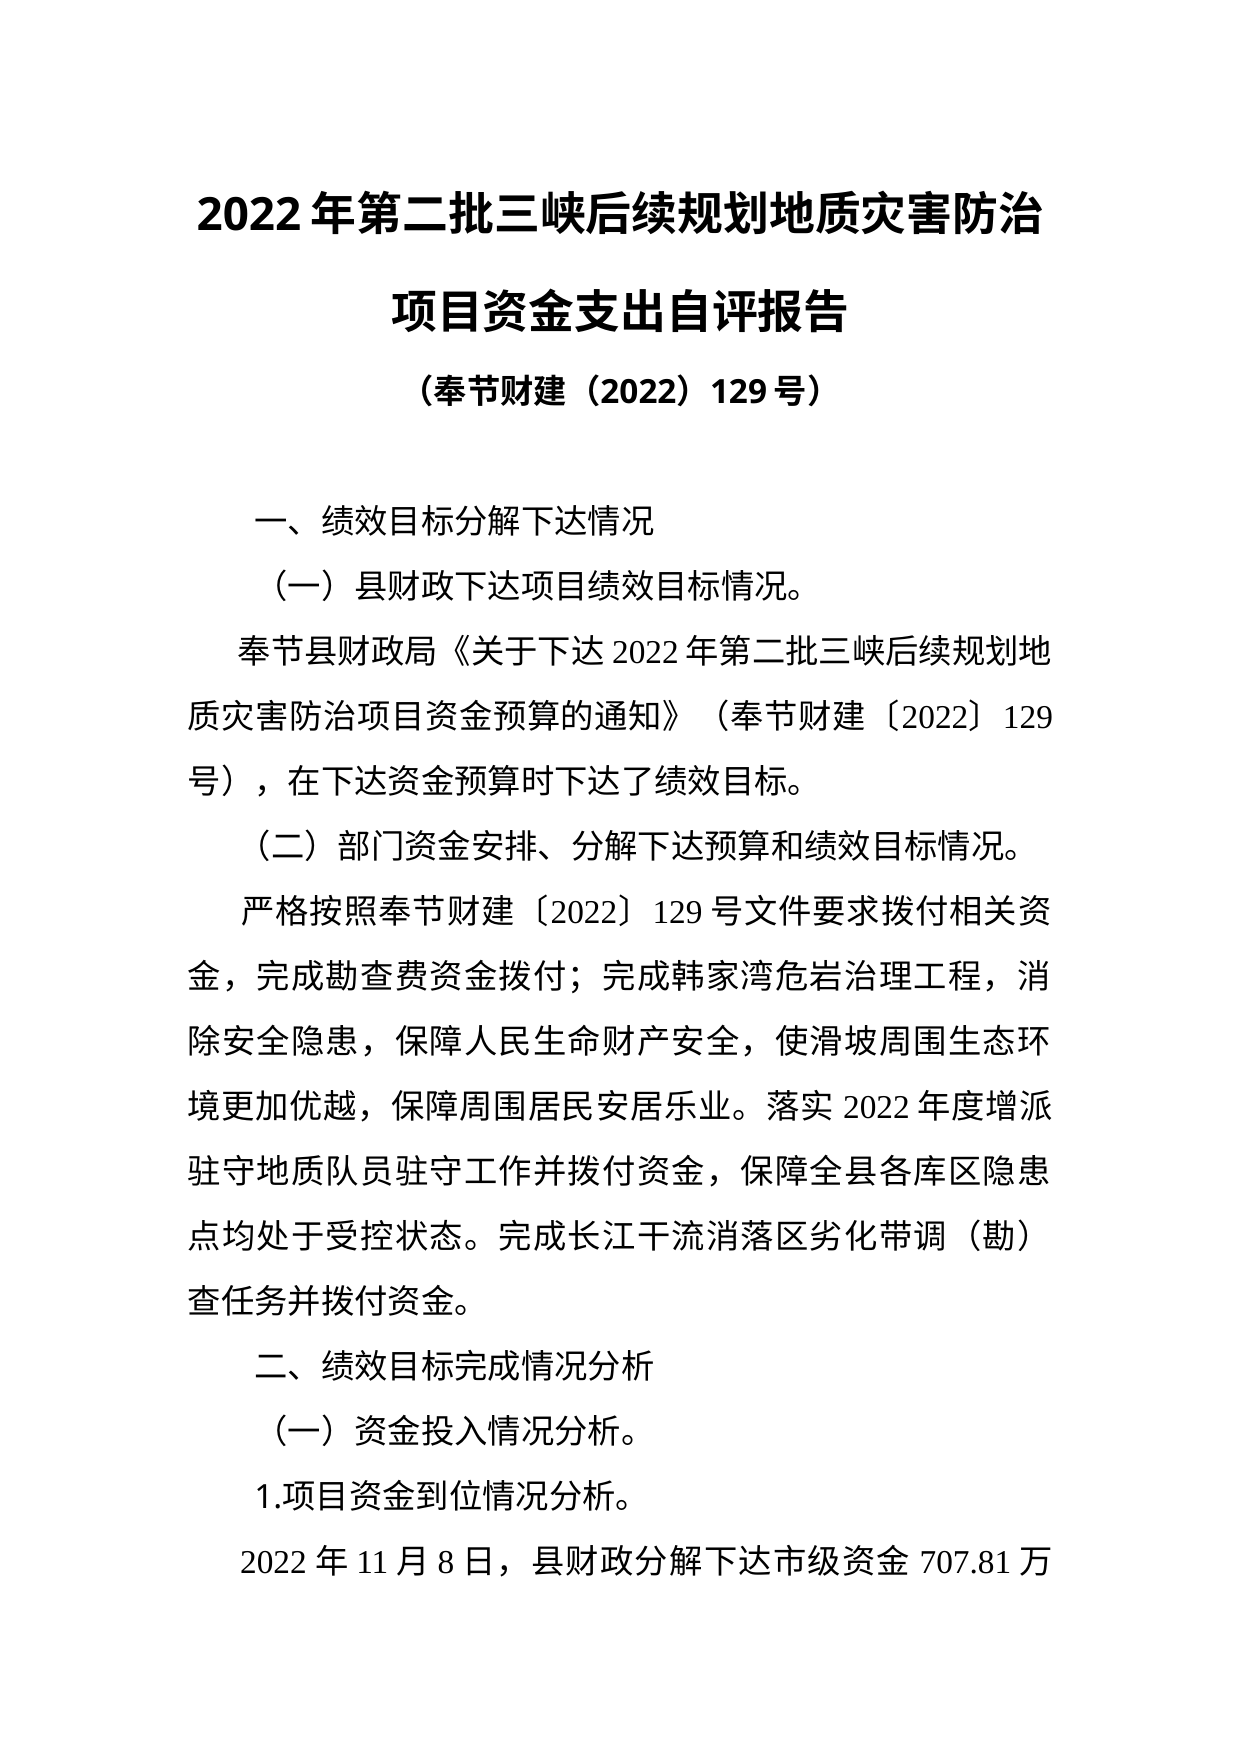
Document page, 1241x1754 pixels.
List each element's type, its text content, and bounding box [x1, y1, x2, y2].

text （一）资金投入情况分析。 [187, 1397, 1053, 1462]
text 1.项目资金到位情况分析。 [187, 1462, 1053, 1527]
text （二）部门资金安排、分解下达预算和绩效目标情况。 [187, 812, 1053, 877]
text （奉节财建（2022）129号） [187, 357, 1053, 422]
text 奉节县财政局《关于下达2022年第二批三峡后续规划地质灾害防治项目资金预算的通知》（奉节财建〔2022〕129号），在下达资金预算时下达了绩效目标。 [187, 617, 1053, 812]
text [187, 1527, 1053, 1592]
text （一）县财政下达项目绩效目标情况。 [187, 552, 1053, 617]
text 严格按照奉节财建〔2022〕129号文件要求拨付相关资金，完成勘查费资金拨付；完成韩家湾危岩治理工程，消除安全隐患，保障人民生命财产安全，使滑坡周围生态环境更加优越，保障周围居民安居乐业。落实2022年度增派驻守地质队员驻守工作并拨付资金，保障全县各库区隐患点均处于受控状态。完成长江干流消落区劣化带调（勘）查任务并拨付资金。 [187, 877, 1053, 1332]
text 2022年第二批三峡后续规划地质灾害防治项目资金支出自评报告 [187, 162, 1053, 357]
text 一、绩效目标分解下达情况 [187, 487, 1053, 552]
text 二、绩效目标完成情况分析 [187, 1332, 1053, 1397]
